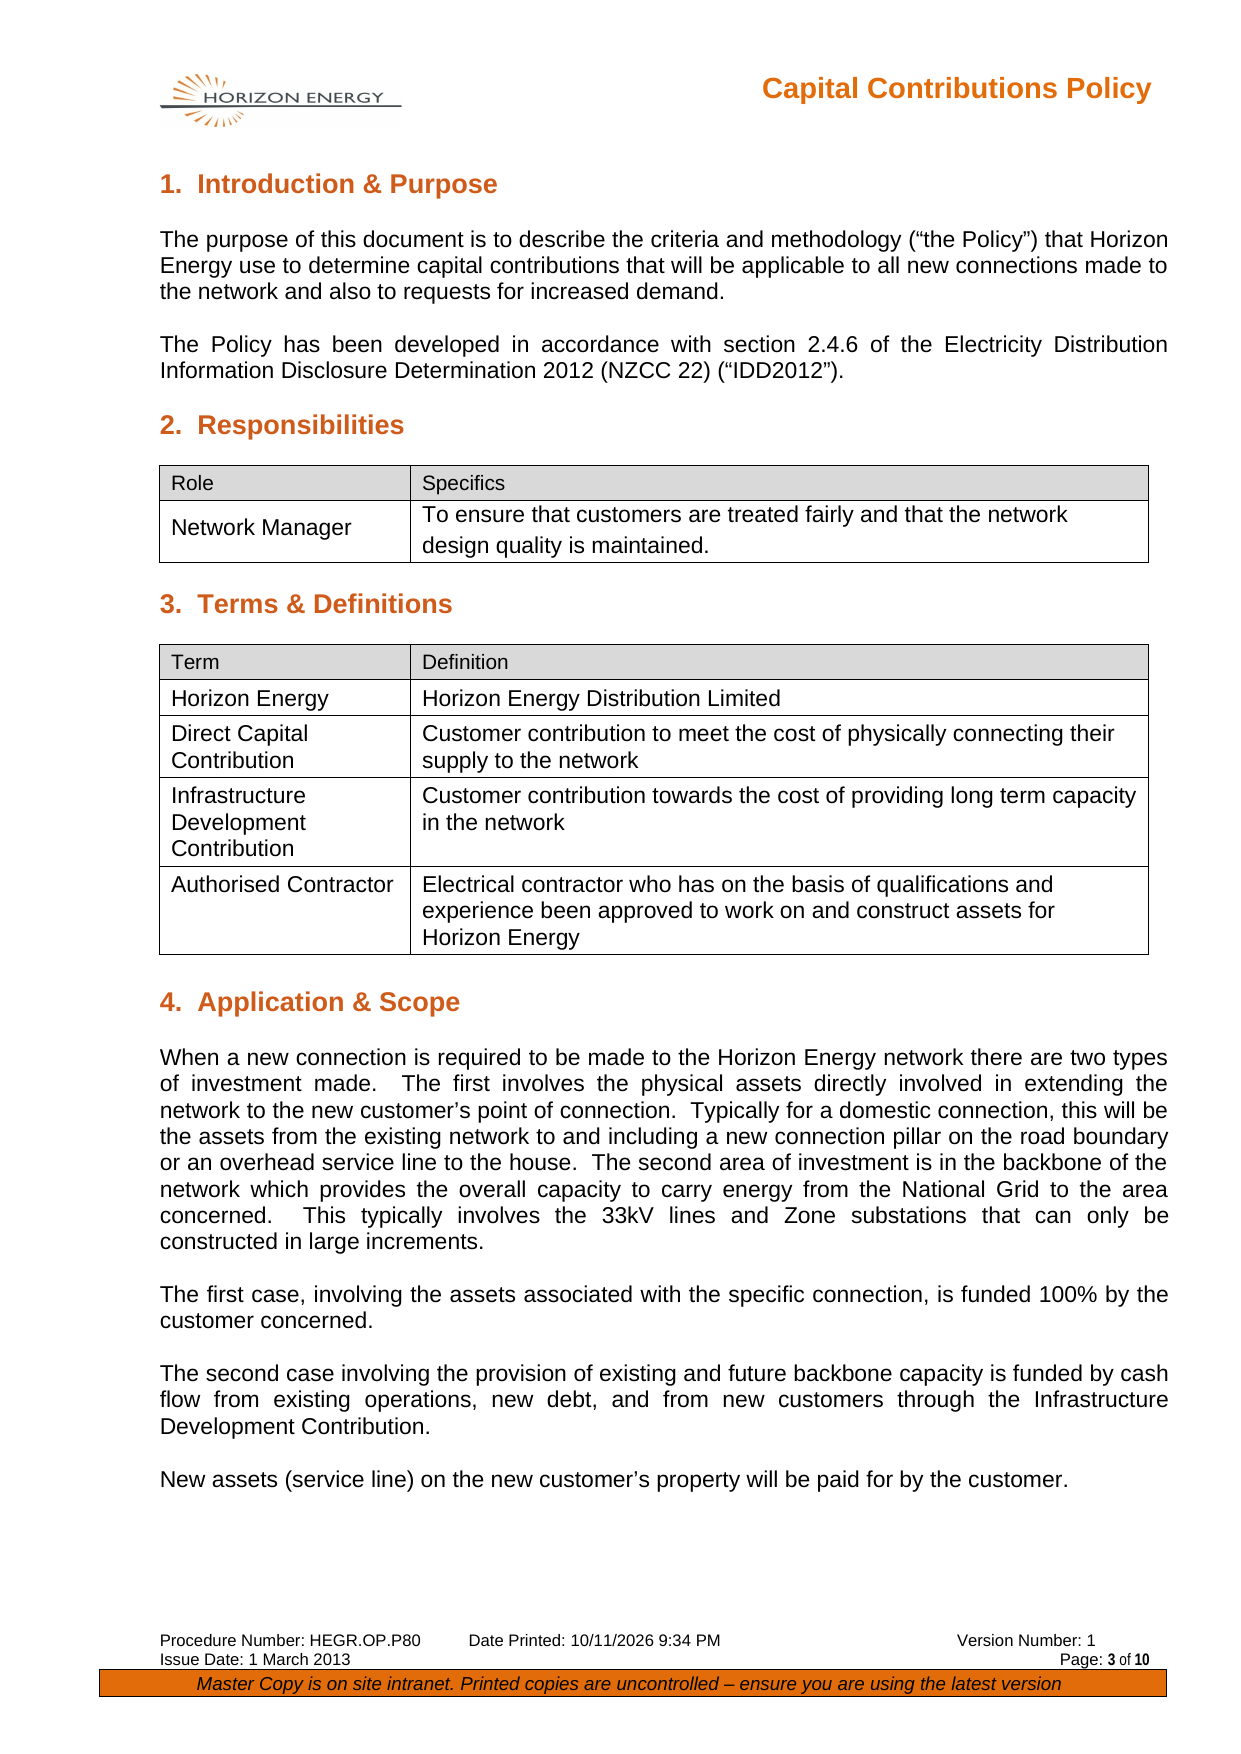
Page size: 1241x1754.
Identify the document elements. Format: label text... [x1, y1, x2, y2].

subtitle Terms & Definitions [159, 588, 1169, 619]
table_header Definition [411, 645, 1148, 679]
subtitle Introduction & Purpose [159, 168, 1169, 199]
table_cell Customer contribution towards the cost of providing long term capacity in the network [411, 778, 1148, 866]
table_cell To ensure that customers are treated fairly and that the network design quality is maintained. [411, 501, 1148, 562]
table_header Term [160, 645, 410, 679]
table_cell Direct Capital Contribution [160, 716, 410, 777]
table_cell Infrastructure Development Contribution [160, 778, 410, 866]
table_cell Customer contribution to meet the cost of physically connecting their supply to the network [411, 716, 1148, 777]
text The second case involving the provision of existing and future backbone capacity is funded by cash flow from existing operations, new debt, and from new customers through the Infrastructure Development Contribution. [159, 1360, 1169, 1439]
text The first case, involving the assets associated with the specific connection, is funded 100% by the customer concerned. [159, 1281, 1169, 1334]
table_header Role [160, 466, 410, 500]
text The purpose of this document is to describe the criteria and methodology (“the Policy”) that Horizon Energy use to determine capital contributions that will be applicable to all new connections made to the network and also to requests for increased demand. [159, 226, 1169, 305]
table_cell Electrical contractor who has on the basis of qualifications and experience been approved to work on and construct assets for Horizon Energy [411, 867, 1148, 954]
table_header Specifics [411, 466, 1148, 500]
table_cell Horizon Energy Distribution Limited [411, 680, 1148, 715]
table_cell Authorised Contractor [160, 867, 410, 954]
text The Policy has been developed in accordance with section 2.4.6 of the Electricity Distribution Information Disclosure Determination 2012 (NZCC 22) (“IDD2012”). [159, 331, 1169, 384]
subtitle Responsibilities [159, 409, 1169, 440]
table_cell Network Manager [160, 501, 410, 562]
table_cell Horizon Energy [160, 680, 410, 715]
picture [159, 74, 402, 127]
text New assets (service line) on the new customer’s property will be paid for by the customer. [159, 1466, 1169, 1492]
subtitle Application & Scope [159, 986, 1169, 1017]
text When a new connection is required to be made to the Horizon Energy network there are two types of investment made. The first involves the physical assets directly involved in extending the network to the new customer’s point of connection. Typically for a domestic connection, this will be the assets from the existing network to and including a new connection pillar on the road boundary or an overhead service line to the house. The second area of investment is in the backbone of the network which provides the overall capacity to carry energy from the National Grid to the area concerned. This typically involves the 33kV lines and Zone substations that can only be constructed in large increments. [159, 1044, 1169, 1255]
